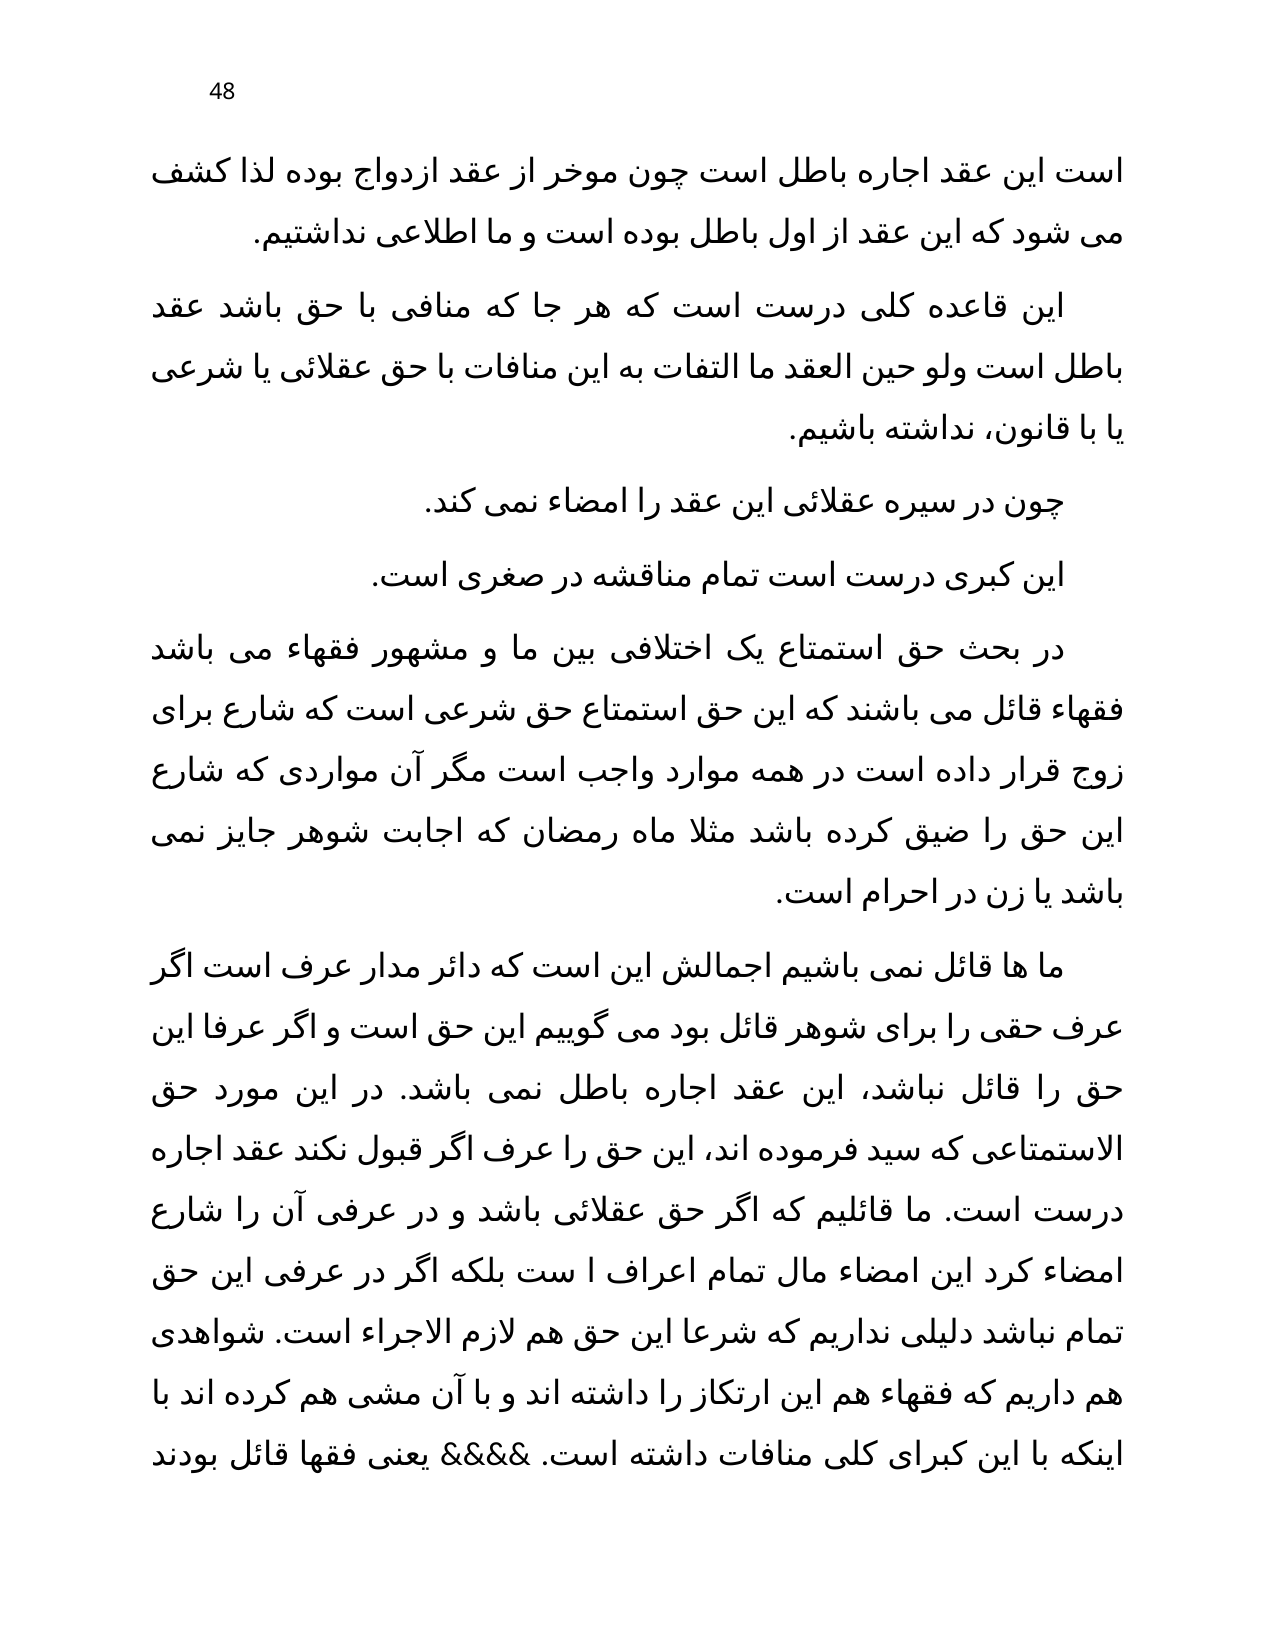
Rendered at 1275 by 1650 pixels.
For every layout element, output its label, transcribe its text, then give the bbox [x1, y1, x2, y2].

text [150, 150, 1125, 252]
text چون در سیره عقلائی این عقد را امضاء نمی کند. [150, 480, 1125, 521]
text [150, 945, 1125, 1474]
text در بحث حق استمتاع یک اختلافی بین ما و مشهور فقهاء می باشد فقهاء قائل می باشند که این حق استمتاع حق شرعی است که شارع برای زوج قرار داده است در همه موارد واجب است مگر آن مواردی که شارع این حق را ضیق کرده باشد مثلا ماه رمضان که اجابت شوهر جایز نمی باشد یا زن در احرام است. [150, 627, 1125, 912]
text این قاعده کلی درست است که هر جا که منافی با حق باشد عقد باطل است ولو حین العقد ما التفات به این منافات با حق عقلائی یا شرعی یا با قانون، نداشته باشیم. [150, 284, 1125, 447]
text این کبری درست است تمام مناقشه در صغری است. [150, 554, 1125, 594]
